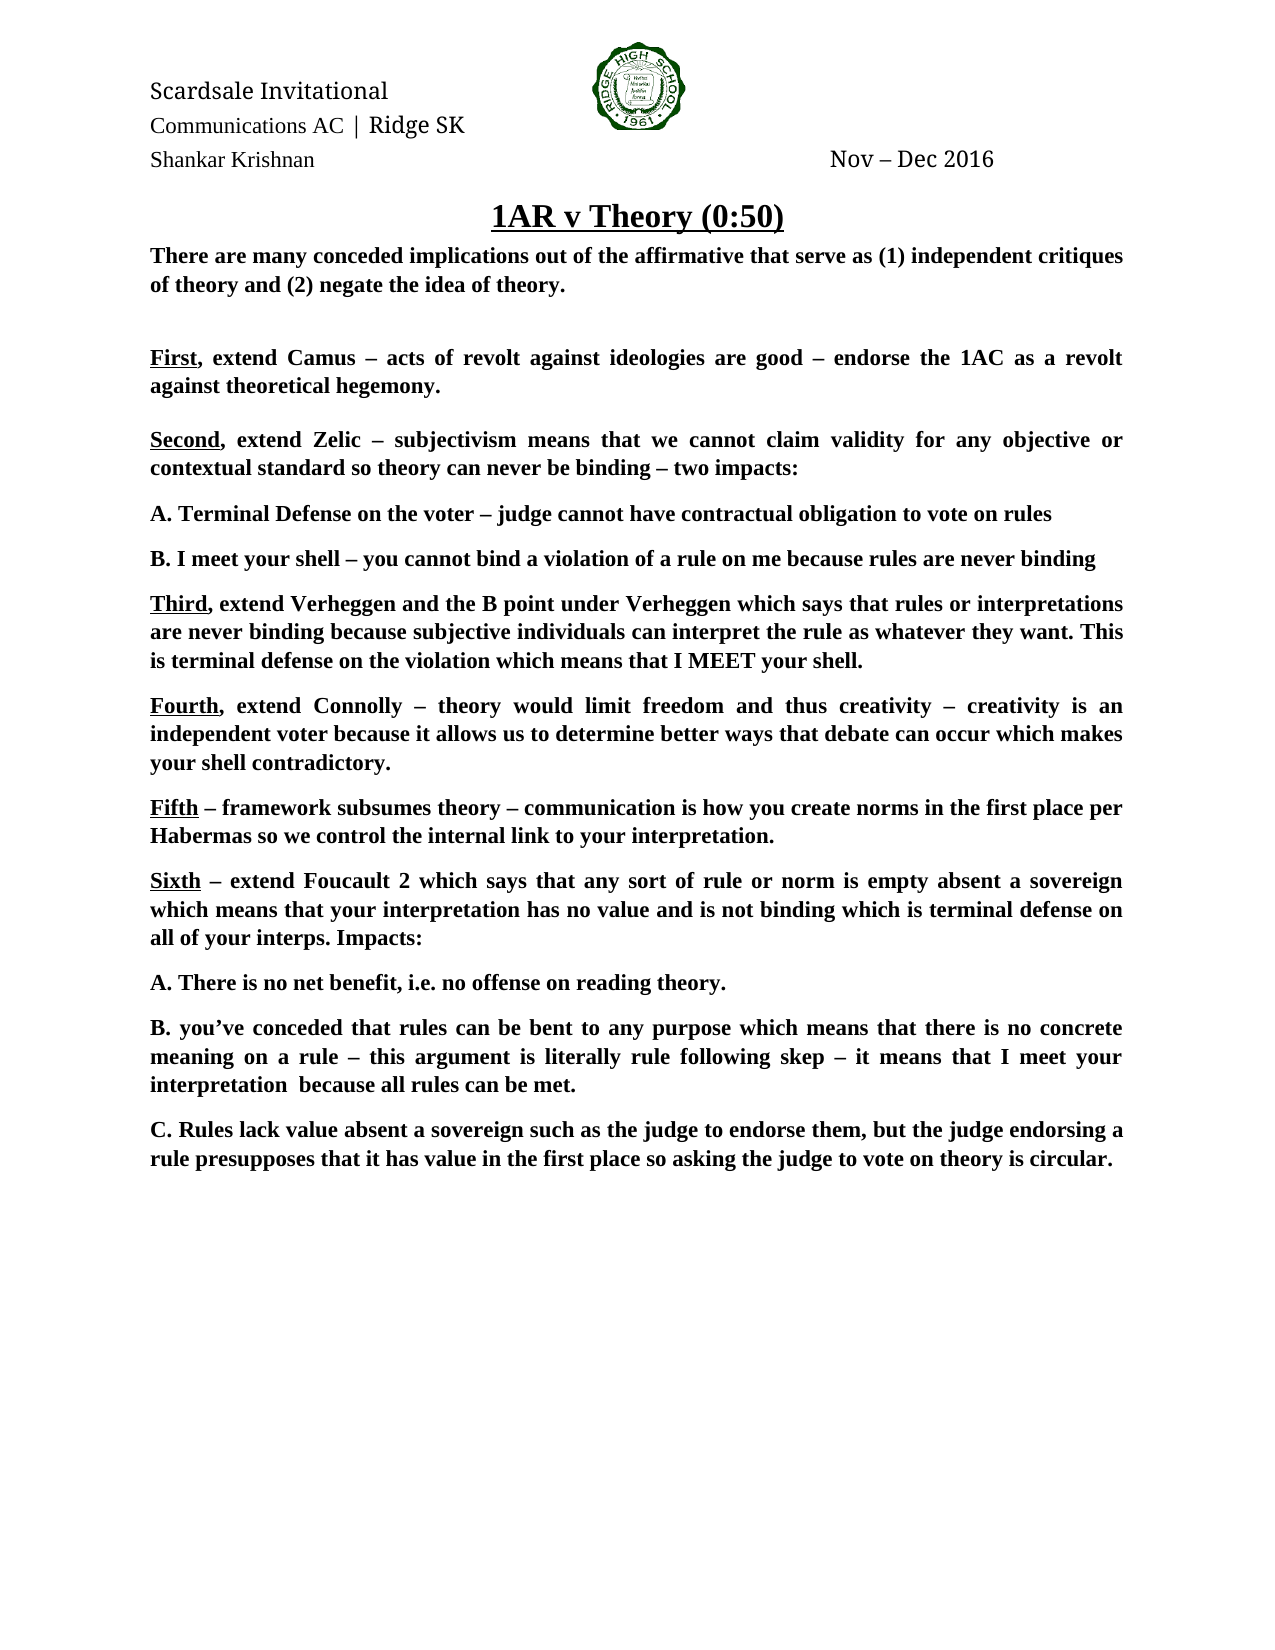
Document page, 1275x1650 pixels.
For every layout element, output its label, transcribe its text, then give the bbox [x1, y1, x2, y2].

subtitle 1AR v Theory (0:50) [150, 197, 1125, 235]
subtitle There are many conceded implications out of the affirmative that serve as (1) independent critiques of theory and (2) negate the idea of theory. [150, 242, 1125, 297]
text A. Terminal Defense on the voter – judge cannot have contractual obligation to vote on rules [150, 499, 1125, 526]
text Third, extend Verheggen and the B point under Verheggen which says that rules or interpretations are never binding because subjective individuals can interpret the rule as whatever they want. This is terminal defense on the violation which means that I MEET your shell. [150, 590, 1125, 673]
text Second, extend Zelic – subjectivism means that we cannot claim validity for any objective or contextual standard so theory can never be binding – two impacts: [150, 426, 1125, 481]
text Sixth – extend Foucault 2 which says that any sort of rule or norm is empty absent a sovereign which means that your interpretation has no value and is not binding which is terminal defense on all of your interps. Impacts: [150, 867, 1125, 951]
text B. I meet your shell – you cannot bind a violation of a rule on me because rules are never binding [150, 545, 1125, 571]
picture [578, 42, 697, 130]
text Fourth, extend Connolly – theory would limit freedom and thus creativity – creativity is an independent voter because it allows us to determine better ways that debate can occur which makes your shell contradictory. [150, 692, 1125, 775]
text A. There is no net benefit, i.e. no offense on reading theory. [150, 969, 1125, 996]
subtitle First, extend Camus – acts of revolt against ideologies are good – endorse the 1AC as a revolt against theoretical hegemony. [150, 344, 1125, 399]
text C. Rules lack value absent a sovereign such as the judge to endorse them, but the judge endorsing a rule presupposes that it has value in the first place so asking the judge to vote on theory is circular. [150, 1116, 1125, 1171]
text Fifth – framework subsumes theory – communication is how you create norms in the first place per Habermas so we control the internal link to your interpretation. [150, 794, 1125, 848]
text B. you’ve conceded that rules can be bent to any purpose which means that there is no concrete meaning on a rule – this argument is literally rule following skep – it means that I meet your interpretation because all rules can be met. [150, 1014, 1125, 1098]
